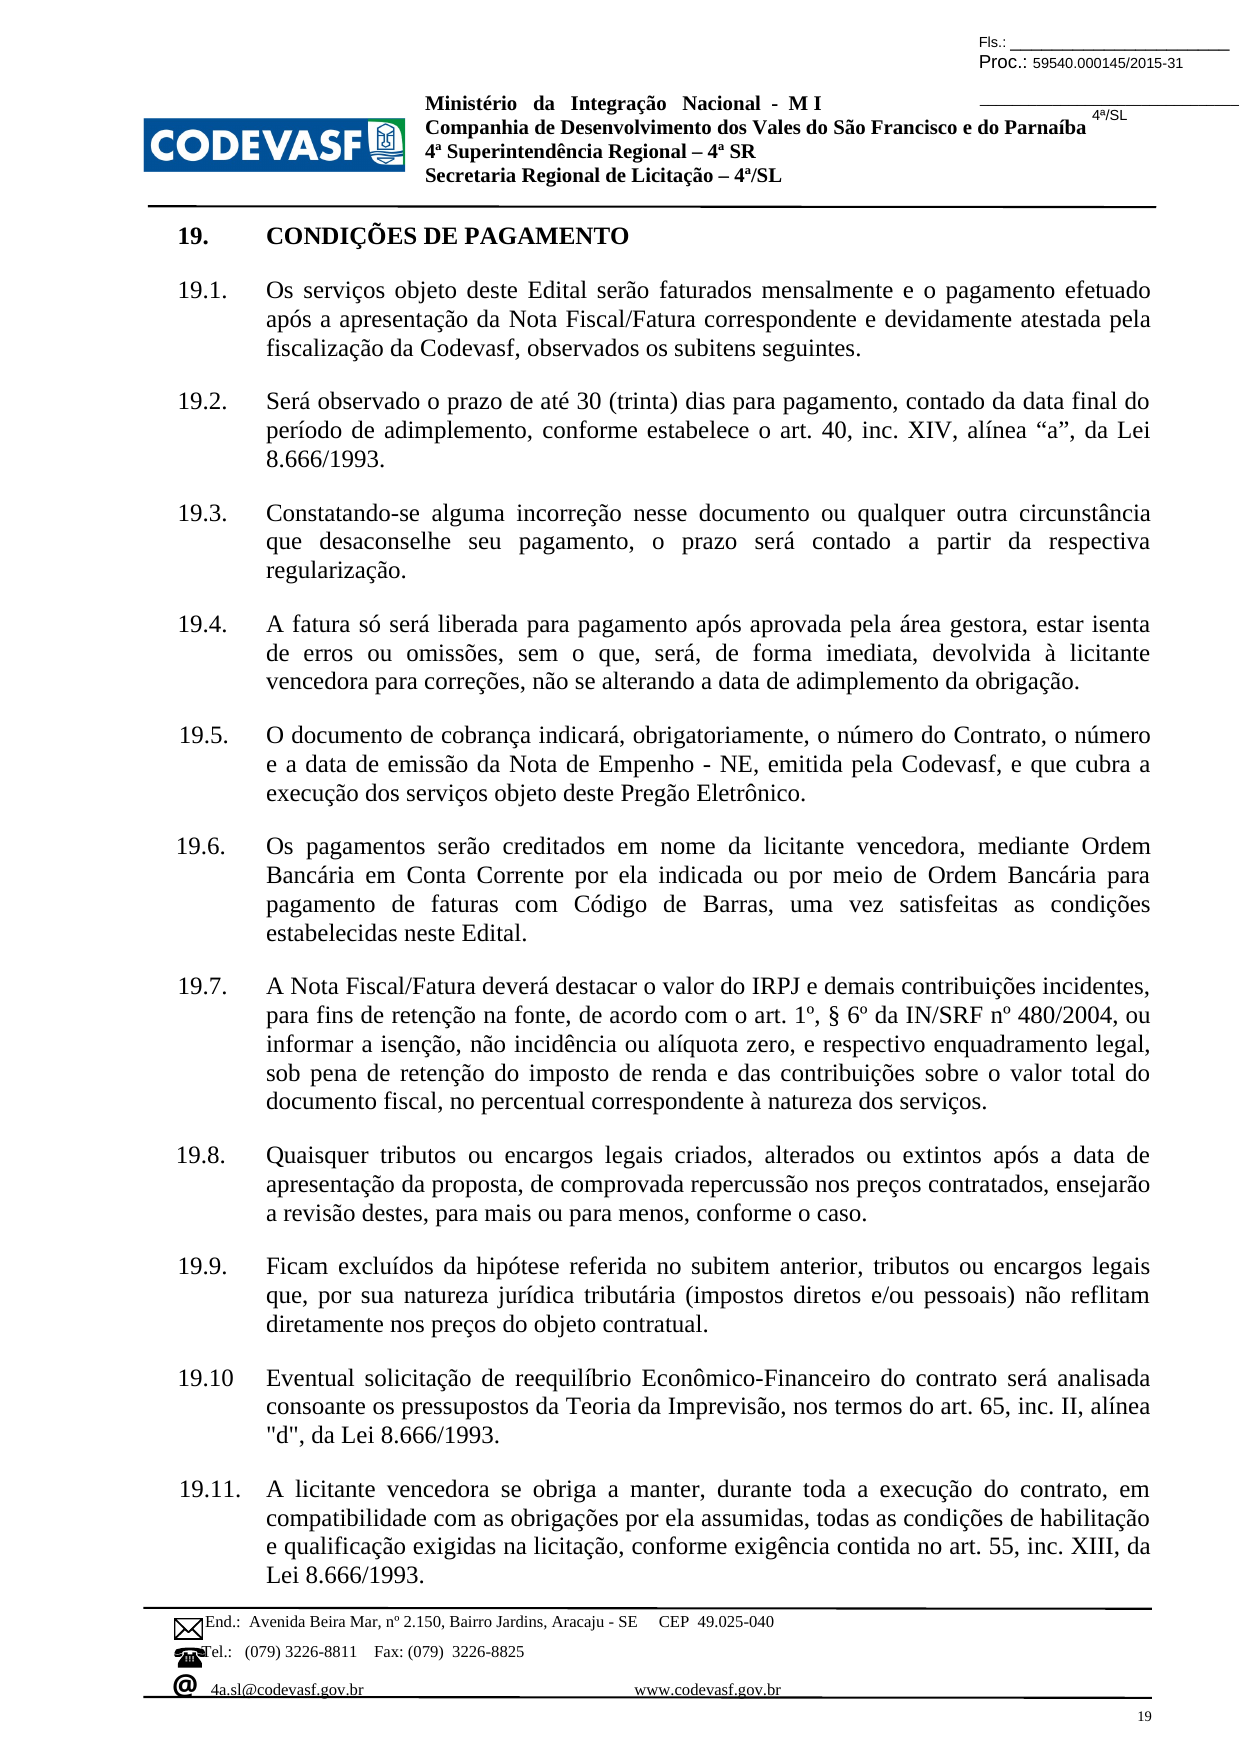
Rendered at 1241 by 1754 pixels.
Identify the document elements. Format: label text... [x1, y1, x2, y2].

text 19.5. O documento de cobrança indicará, obrigatoriamente, o número do Contrato, o número e a data de emissão da Nota de Empenho - NE, emitida pela Codevasf, e que cubra a execução dos serviços objeto deste Pregão Eletrônico. [179, 720, 1152, 806]
text 19.1. Os serviços objeto deste Edital serão faturados mensalmente e o pagamento efetuado após a apresentação da Nota Fiscal/Fatura correspondente e devidamente atestada pela fiscalização da Codevasf, observados os subitens seguintes. [177, 275, 1152, 361]
text 19.4. A fatura só será liberada para pagamento após aprovada pela área gestora, estar isenta de erros ou omissões, sem o que, será, de forma imediata, devolvida à licitante vencedora para correções, não se alterando a data de adimplemento da obrigação. [177, 609, 1152, 695]
text 19.10 Eventual solicitação de reequilíbrio Econômico-Financeiro do contrato será analisada consoante os pressupostos da Teoria da Imprevisão, nos termos do art. 65, inc. II, alínea "d", da Lei 8.666/1993. [177, 1363, 1152, 1449]
text 19. CONDIÇÕES DE PAGAMENTO [177, 221, 1152, 250]
text 19.2. Será observado o prazo de até 30 (trinta) dias para pagamento, contado da data final do período de adimplemento, conforme estabelece o art. 40, inc. XIV, alínea “a”, da Lei 8.666/1993. [177, 386, 1152, 473]
text 19.6. Os pagamentos serão creditados em nome da licitante vencedora, mediante Ordem Bancária em Conta Corrente por ela indicada ou por meio de Ordem Bancária para pagamento de faturas com Código de Barras, uma vez satisfeitas as condições estabelecidas neste Edital. [176, 831, 1152, 946]
text 19.7. A Nota Fiscal/Fatura deverá destacar o valor do IRPJ e demais contribuições incidentes, para fins de retenção na fonte, de acordo com o art. 1º, § 6º da IN/SRF nº 480/2004, ou informar a isenção, não incidência ou alíquota zero, e respectivo enquadramento legal, sob pena de retenção do imposto de renda e das contribuições sobre o valor total do documento fiscal, no percentual correspondente à natureza dos serviços. [177, 971, 1152, 1115]
picture [143, 118, 406, 172]
text 19.9. Ficam excluídos da hipótese referida no subitem anterior, tributos ou encargos legais que, por sua natureza jurídica tributária (impostos diretos e/ou pessoais) não reflitam diretamente nos preços do objeto contratual. [177, 1251, 1152, 1338]
text 19.11. A licitante vencedora se obriga a manter, durante toda a execução do contrato, em compatibilidade com as obrigações por ela assumidas, todas as condições de habilitação e qualificação exigidas na licitação, conforme exigência contida no art. 55, inc. XIII, da Lei 8.666/1993. [179, 1474, 1152, 1589]
text 19.3. Constatando-se alguma incorreção nesse documento ou qualquer outra circunstância que desaconselhe seu pagamento, o prazo será contado a partir da respectiva regularização. [177, 498, 1152, 584]
text 19.8. Quaisquer tributos ou encargos legais criados, alterados ou extintos após a data de apresentação da proposta, de comprovada repercussão nos preços contratados, ensejarão a revisão destes, para mais ou para menos, conforme o caso. [176, 1140, 1152, 1226]
